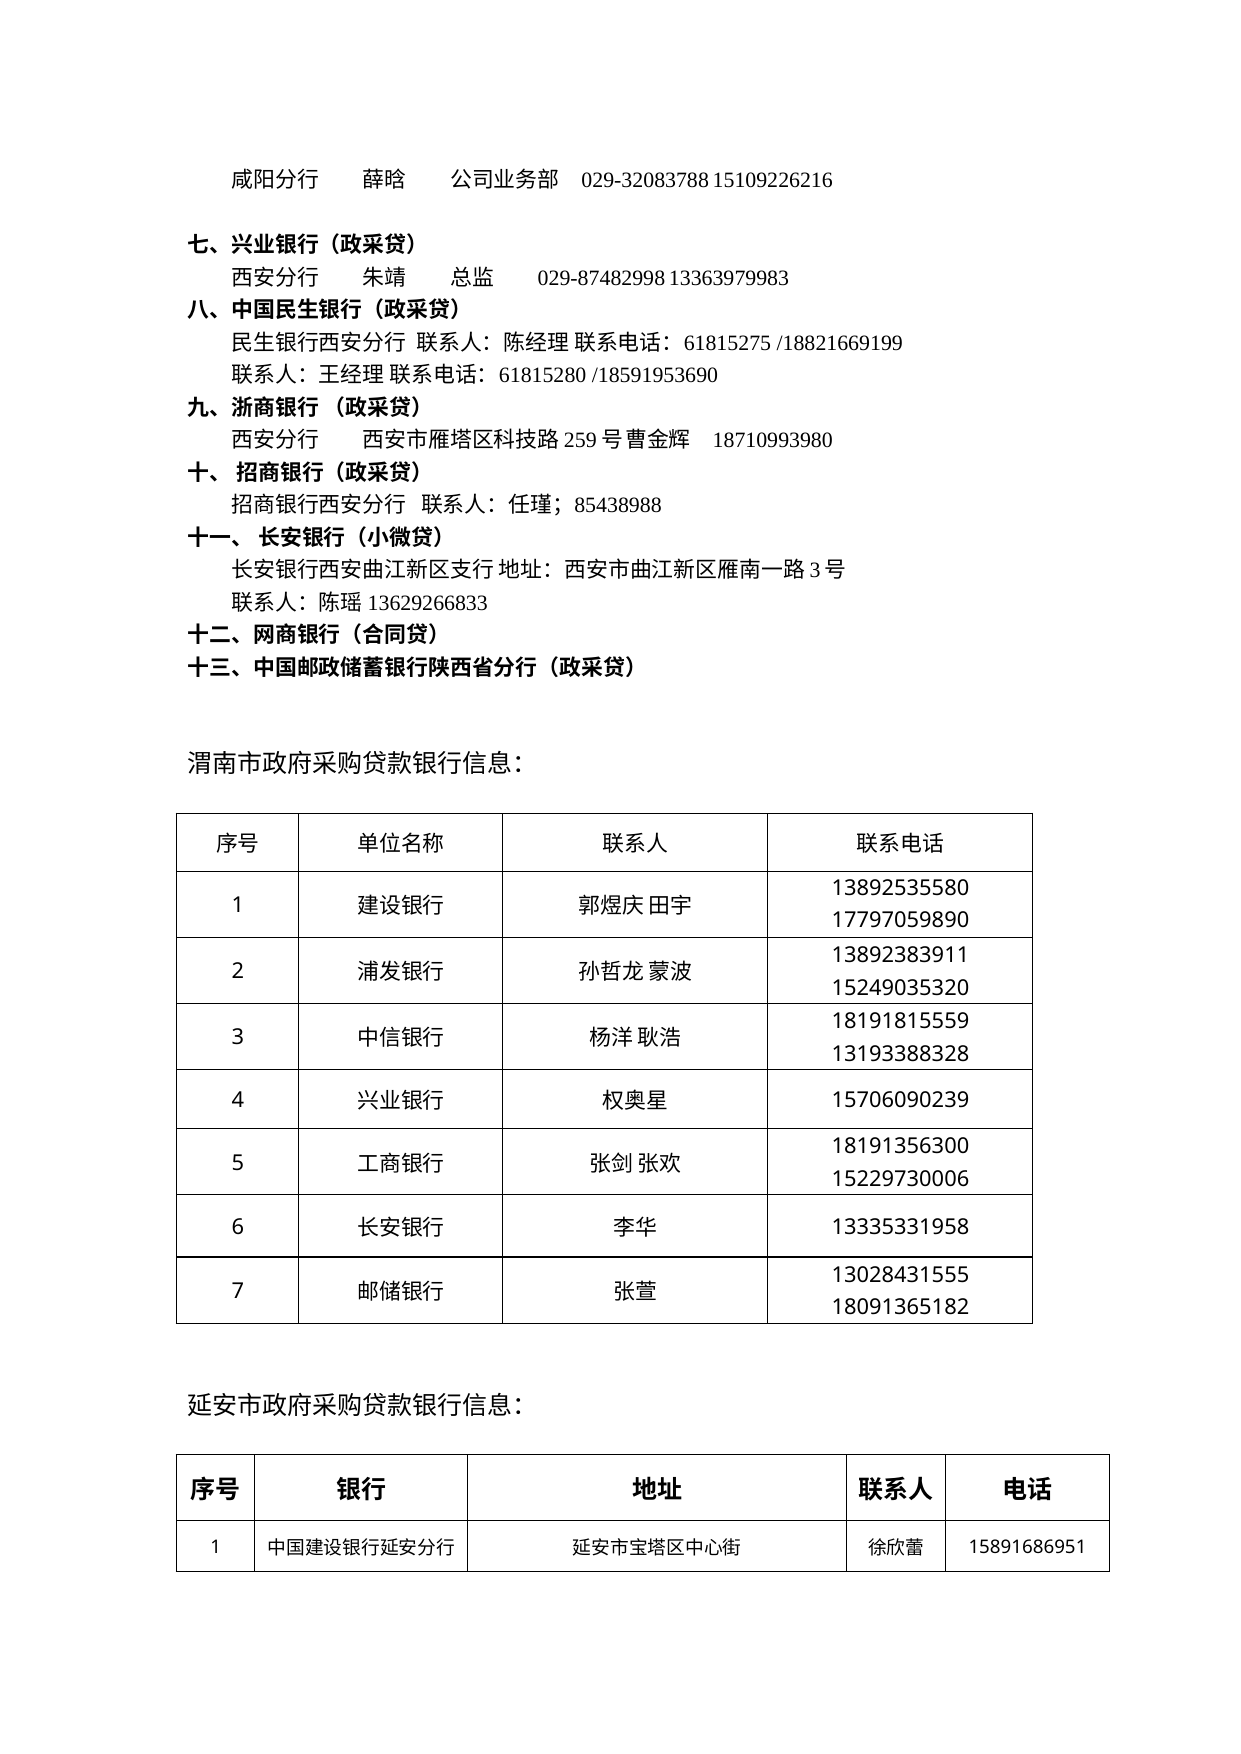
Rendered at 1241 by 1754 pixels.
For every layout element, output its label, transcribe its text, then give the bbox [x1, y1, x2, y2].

text 渭南市政府采购贷款银行信息： [187, 729, 1053, 794]
text 八、中国民生银行（政采贷） [187, 292, 1053, 324]
table_header 地址 [468, 1455, 846, 1520]
text 十三、中国邮政储蓄银行陕西省分行（政采贷） [187, 649, 1053, 682]
text 招商银行西安分行 联系人：任瑾；85438988 [187, 487, 1053, 519]
table_cell 延安市宝塔区中心街 [468, 1521, 846, 1571]
table_header 序号 [177, 1455, 254, 1520]
table_cell 张剑 张欢 [503, 1129, 767, 1194]
text 联系人：陈瑶 13629266833 [187, 584, 1053, 617]
table_cell 3 [177, 1004, 298, 1069]
table_cell 15706090239 [768, 1070, 1032, 1128]
text 九、浙商银行 （政采贷） [187, 389, 1053, 422]
text 联系人：王经理 联系电话：61815280 /18591953690 [231, 357, 1053, 389]
table_cell 中信银行 [299, 1004, 502, 1069]
table_cell 1 [177, 872, 298, 937]
table_cell 杨洋 耿浩 [503, 1004, 767, 1069]
table_cell 13028431555 18091365182 [768, 1258, 1032, 1322]
table_cell 4 [177, 1070, 298, 1128]
table_cell 孙哲龙 蒙波 [503, 938, 767, 1003]
table_cell 6 [177, 1195, 298, 1256]
text 咸阳分行 薛晗 公司业务部 029-32083788 15109226216 [187, 162, 1053, 194]
table_cell 李华 [503, 1195, 767, 1256]
table_cell 徐欣蕾 [847, 1521, 945, 1571]
table_cell 18191815559 13193388328 [768, 1004, 1032, 1069]
table_cell 兴业银行 [299, 1070, 502, 1128]
table_cell 张萱 [503, 1258, 767, 1322]
table_cell 中国建设银行延安分行 [255, 1521, 467, 1571]
table_cell 工商银行 [299, 1129, 502, 1194]
table_cell 长安银行 [299, 1195, 502, 1256]
table_header 单位名称 [299, 814, 502, 871]
text 十二、网商银行（合同贷） [187, 617, 1053, 649]
table_cell 2 [177, 938, 298, 1003]
text 长安银行西安曲江新区支行 地址：西安市曲江新区雁南一路3号 [187, 552, 1053, 584]
text 十、 招商银行（政采贷） [187, 454, 1053, 487]
table_header 电话 [946, 1455, 1109, 1520]
table_cell 13892383911 15249035320 [768, 938, 1032, 1003]
table_header 序号 [177, 814, 298, 871]
table_cell 7 [177, 1258, 298, 1322]
table_cell 郭煜庆 田宇 [503, 872, 767, 937]
table_header 联系电话 [768, 814, 1032, 871]
text 西安分行 朱靖 总监 029-87482998 13363979983 [187, 259, 1053, 292]
table_cell 建设银行 [299, 872, 502, 937]
table_cell 15891686951 [946, 1521, 1109, 1571]
text 十一、 长安银行（小微贷） [187, 519, 1053, 552]
table_cell 1 [177, 1521, 254, 1571]
table_cell 18191356300 15229730006 [768, 1129, 1032, 1194]
table_header 联系人 [503, 814, 767, 871]
text 延安市政府采购贷款银行信息： [187, 1371, 1053, 1436]
table_cell 13335331958 [768, 1195, 1032, 1256]
text 西安分行 西安市雁塔区科技路259号 曹金辉 18710993980 [187, 422, 1053, 454]
table_cell 浦发银行 [299, 938, 502, 1003]
table_cell 13892535580 17797059890 [768, 872, 1032, 937]
text 七、兴业银行（政采贷） [187, 227, 1053, 259]
table_header 联系人 [847, 1455, 945, 1520]
table_header 银行 [255, 1455, 467, 1520]
table_cell 权奥星 [503, 1070, 767, 1128]
text 民生银行西安分行 联系人：陈经理 联系电话：61815275 /18821669199 [231, 324, 1053, 357]
table_cell 邮储银行 [299, 1258, 502, 1322]
table_cell 5 [177, 1129, 298, 1194]
